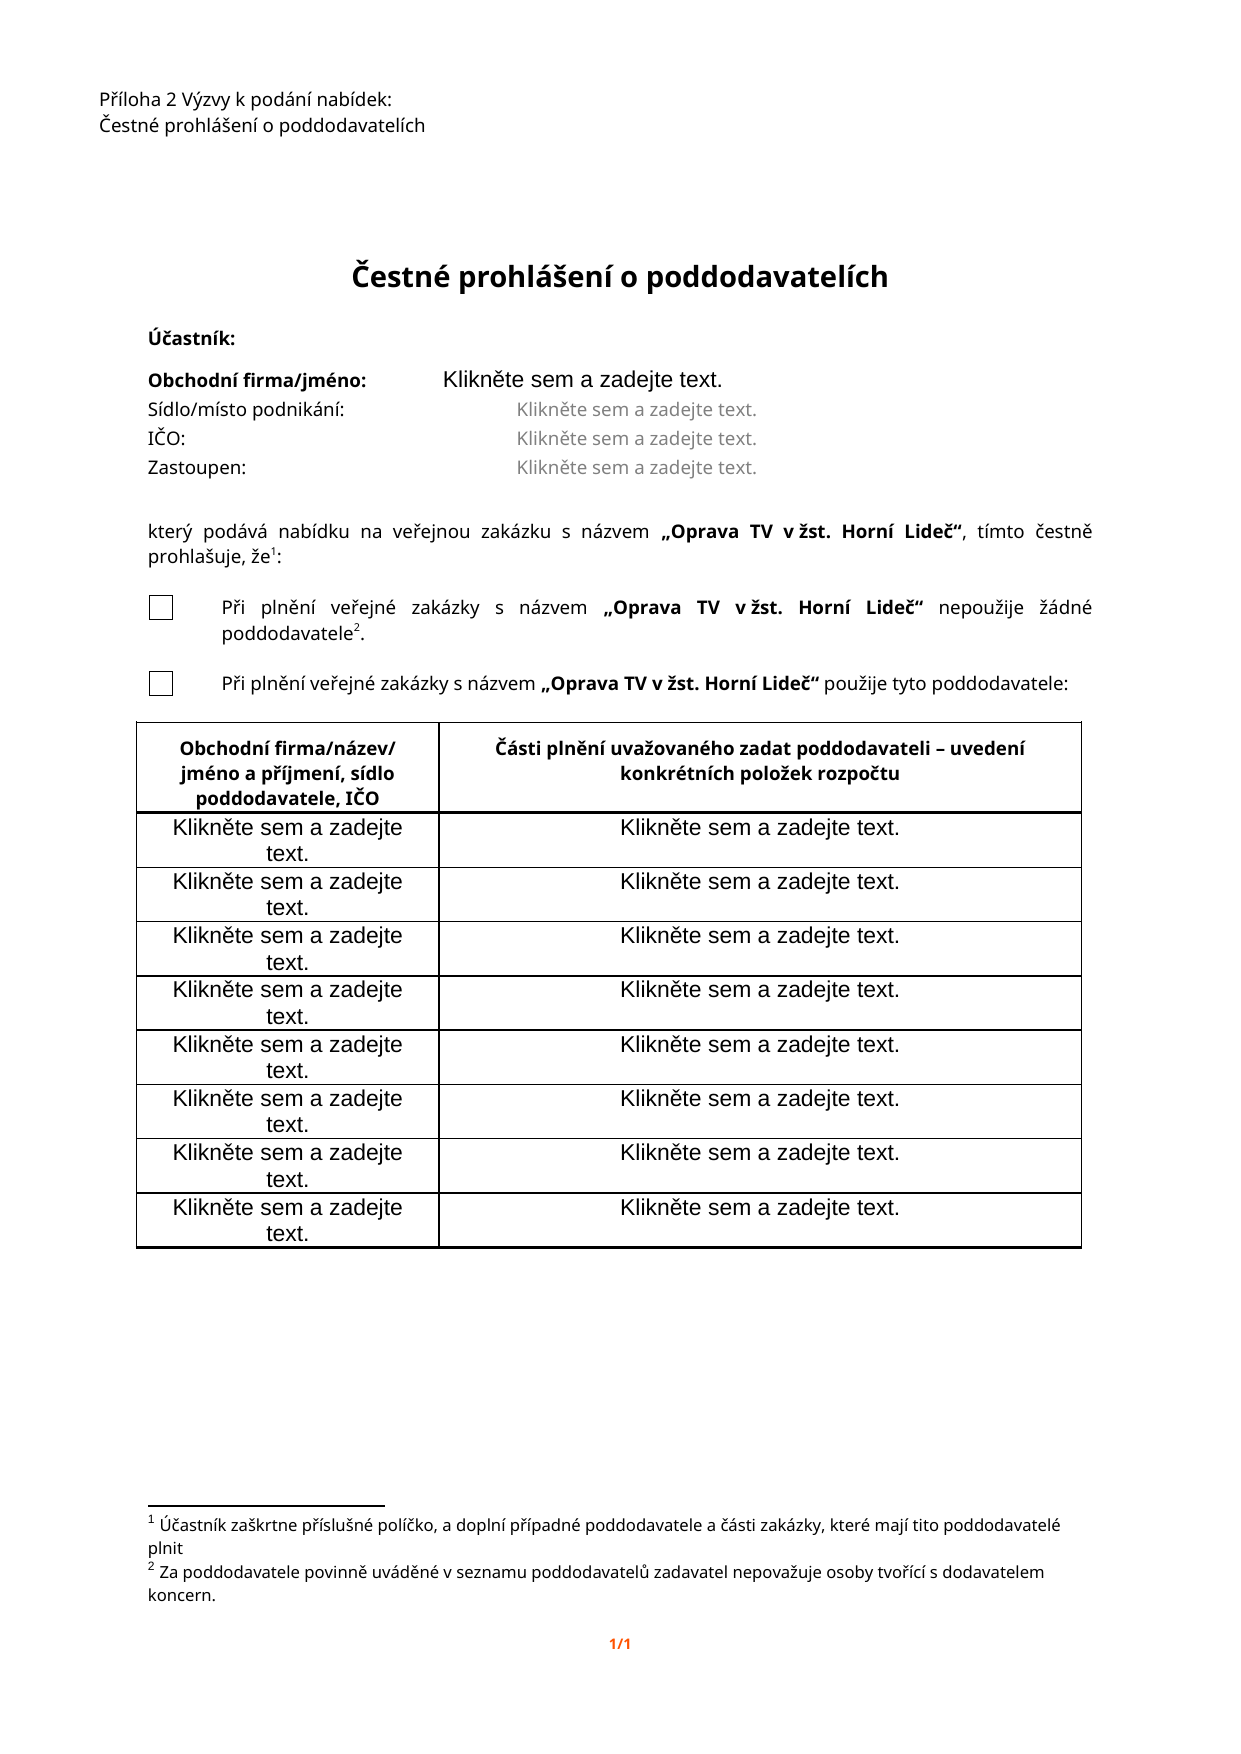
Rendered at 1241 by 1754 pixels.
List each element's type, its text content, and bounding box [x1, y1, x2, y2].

text Sídlo/místo podnikání: [148, 393, 1093, 422]
text Zastoupen: [148, 451, 1093, 480]
text Obchodní firma/jméno: [148, 364, 1093, 393]
text IČO: [148, 422, 1093, 451]
text Při plnění veřejné zakázky s názvem „Oprava TV v žst. Horní Lideč“ použije tyto poddodavatele: [148, 670, 1093, 696]
text který podává nabídku na veřejnou zakázku s názvem „Oprava TV v žst. Horní Lideč“, tímto čestně prohlašuje, že: [148, 518, 1093, 569]
table_header Části plnění uvažovaného zadat poddodavateli – uvedení konkrétních položek rozpočtu [440, 723, 1081, 811]
title Čestné prohlášení o poddodavatelích [148, 256, 1093, 296]
text Při plnění veřejné zakázky s názvem „Oprava TV v žst. Horní Lideč“ nepoužije žádné poddodavatele. [148, 594, 1093, 645]
text Účastník: [148, 321, 1093, 352]
table_header Obchodní firma/název/ jméno a příjmení, sídlo poddodavatele, IČO [137, 723, 438, 811]
